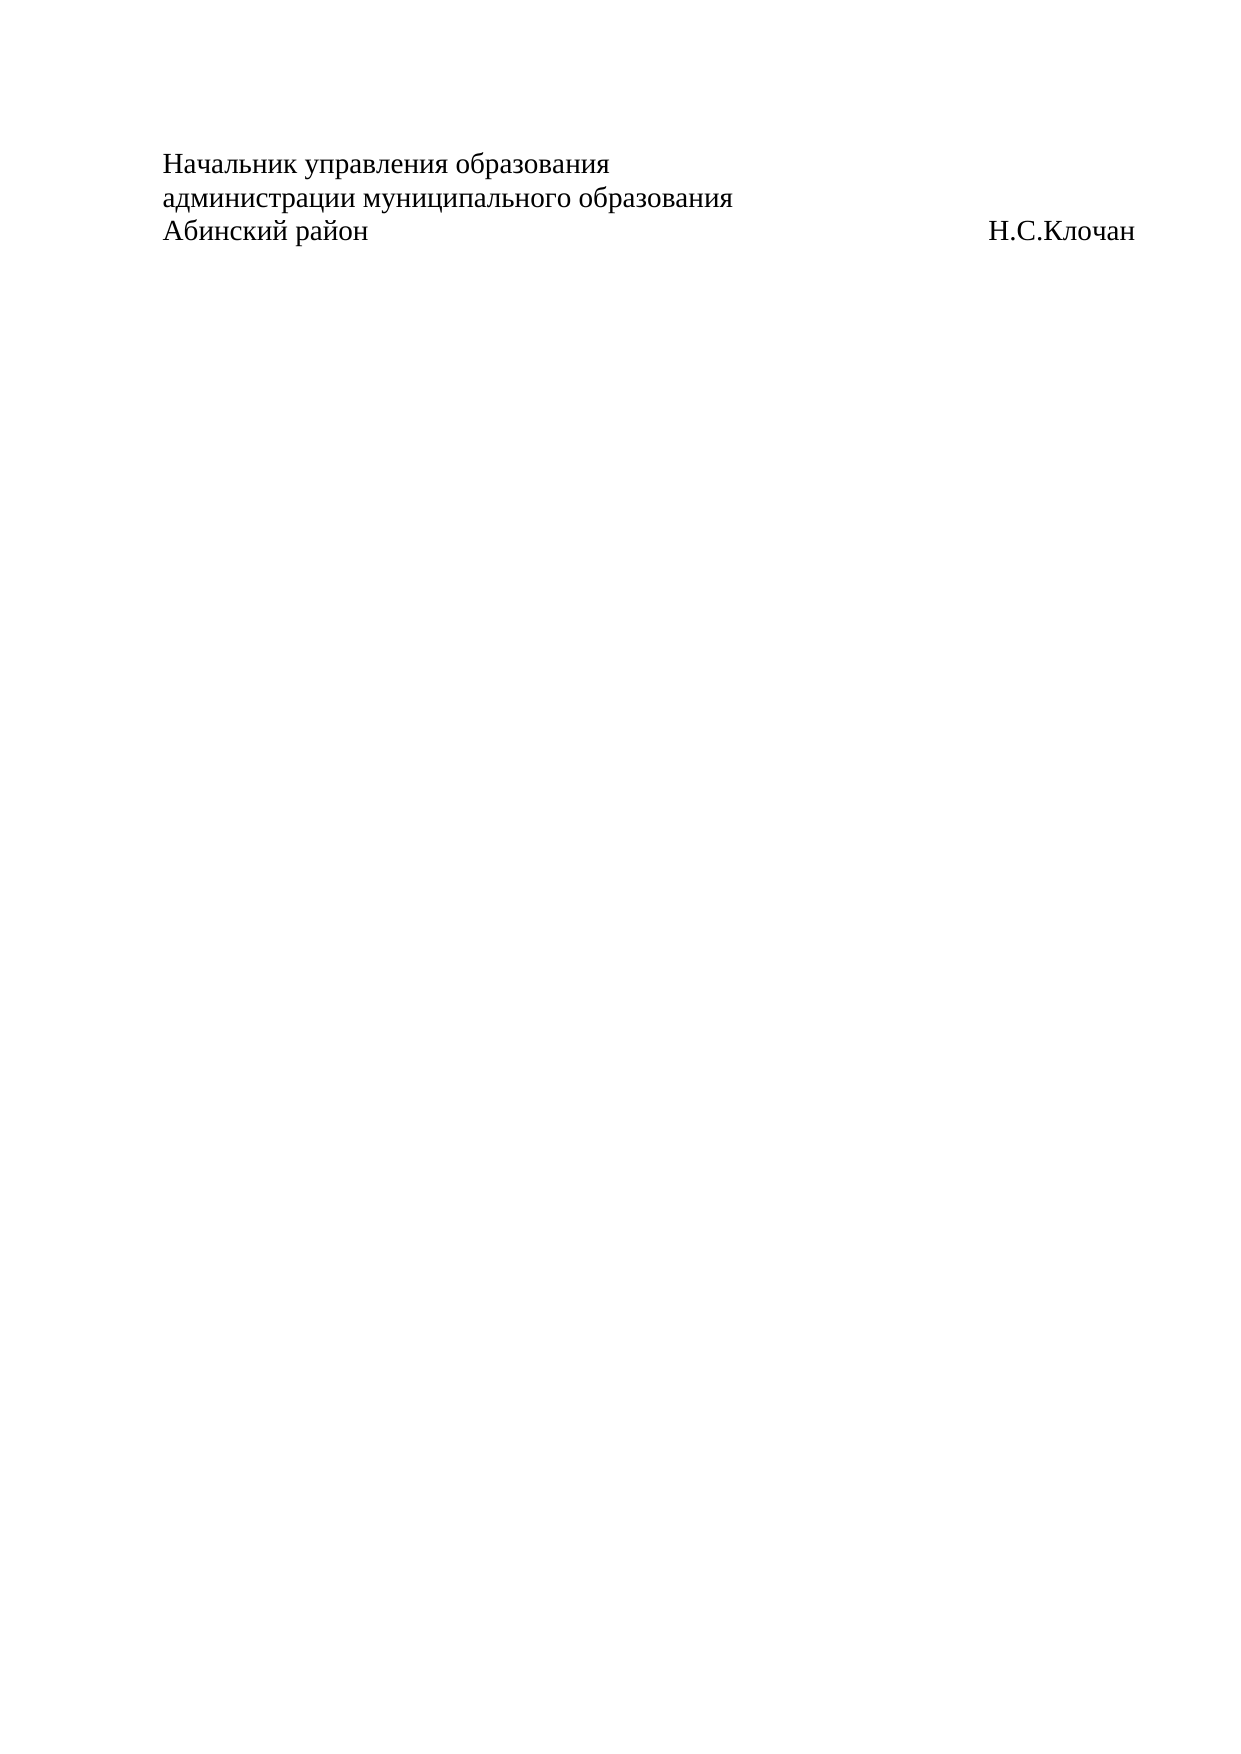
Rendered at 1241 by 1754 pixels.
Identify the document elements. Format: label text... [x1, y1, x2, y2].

text Абинский район Н.С.Клочан [162, 213, 1181, 247]
text администрации муниципального образования [162, 180, 1181, 213]
text Начальник управления образования [162, 146, 1181, 180]
